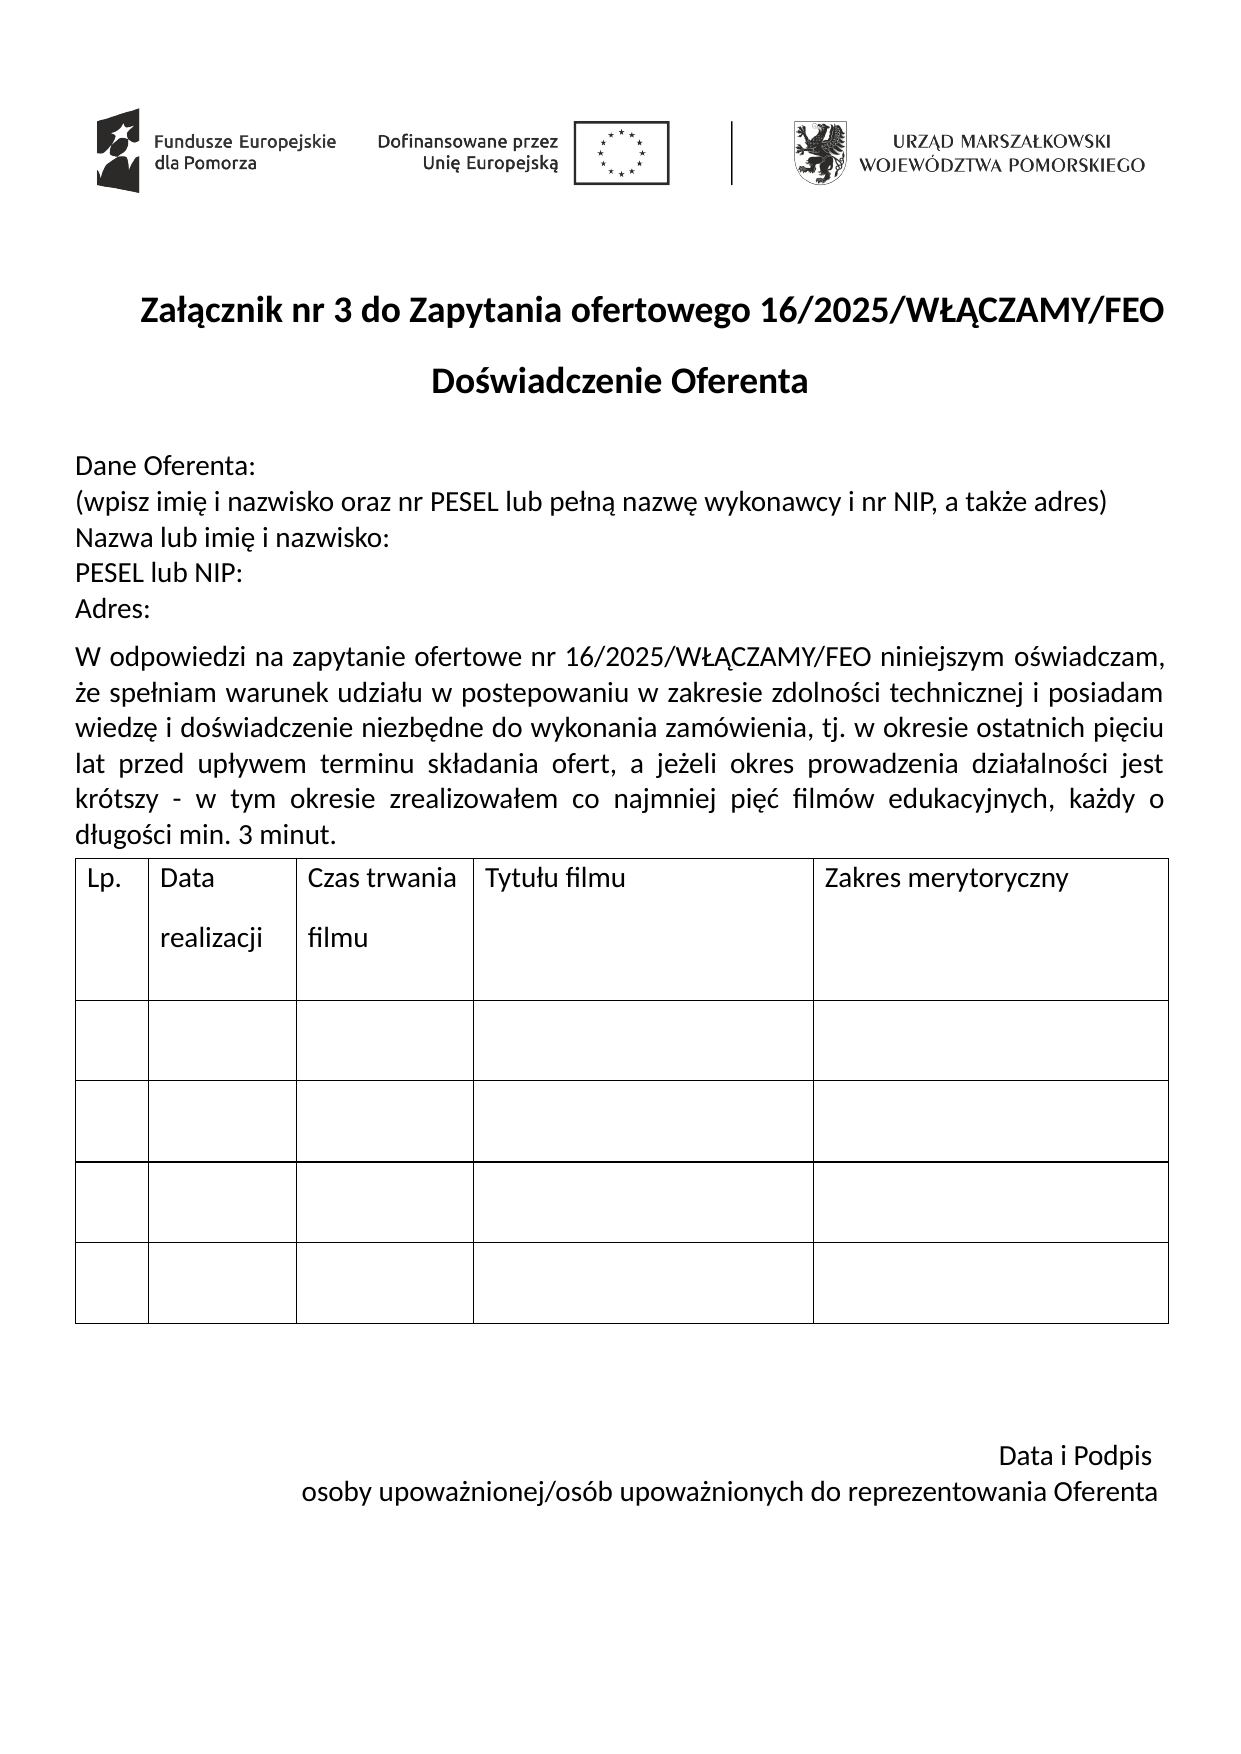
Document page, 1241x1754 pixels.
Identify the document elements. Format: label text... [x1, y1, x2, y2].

table_cell [474, 1243, 813, 1323]
table_cell [814, 1243, 1168, 1323]
table_cell [814, 1163, 1168, 1242]
title Doświadczenie Oferenta [75, 357, 1165, 403]
table_cell [474, 1163, 813, 1242]
table_cell [76, 1081, 148, 1161]
picture [75, 86, 1166, 213]
text W odpowiedzi na zapytanie ofertowe nr 16/2025/WŁĄCZAMY/FEO niniejszym oświadczam, że spełniam warunek udziału w postepowaniu w zakresie zdolności technicznej i posiadam wiedzę i doświadczenie niezbędne do wykonania zamówienia, tj. w okresie ostatnich pięciu lat przed upływem terminu składania ofert, a jeżeli okres prowadzenia działalności jest krótszy - w tym okresie zrealizowałem co najmniej pięć filmów edukacyjnych, każdy o długości min. 3 minut. [75, 638, 1165, 852]
table_cell [149, 1081, 296, 1161]
table_cell [149, 1163, 296, 1242]
table_cell [297, 1081, 473, 1161]
table_cell [474, 1001, 813, 1080]
table_cell [297, 1001, 473, 1080]
table_cell [76, 1001, 148, 1080]
table_header Data realizacji [149, 859, 296, 999]
table_cell [149, 1001, 296, 1080]
table_cell [149, 1243, 296, 1323]
table_cell [814, 1081, 1168, 1161]
table_header Zakres merytoryczny [814, 859, 1168, 999]
title Załącznik nr 3 do Zapytania ofertowego 16/2025/WŁĄCZAMY/FEO [75, 286, 1165, 332]
table_cell [814, 1001, 1168, 1080]
table_cell [474, 1081, 813, 1161]
table_header Lp. [76, 859, 148, 999]
text Data i Podpis osoby upoważnionej/osób upoważnionych do reprezentowania Oferenta [75, 1437, 999, 1508]
table_header Czas trwania filmu [297, 859, 473, 999]
table_cell [297, 1163, 473, 1242]
table_cell [76, 1163, 148, 1242]
text Dane Oferenta: (wpisz imię i nazwisko oraz nr PESEL lub pełną nazwę wykonawcy i nr NIP, a także adres) Nazwa lub imię i nazwisko: PESEL lub NIP: Adres: [75, 447, 1165, 626]
table_cell [297, 1243, 473, 1323]
table_cell [76, 1243, 148, 1323]
table_header Tytułu filmu [474, 859, 813, 999]
